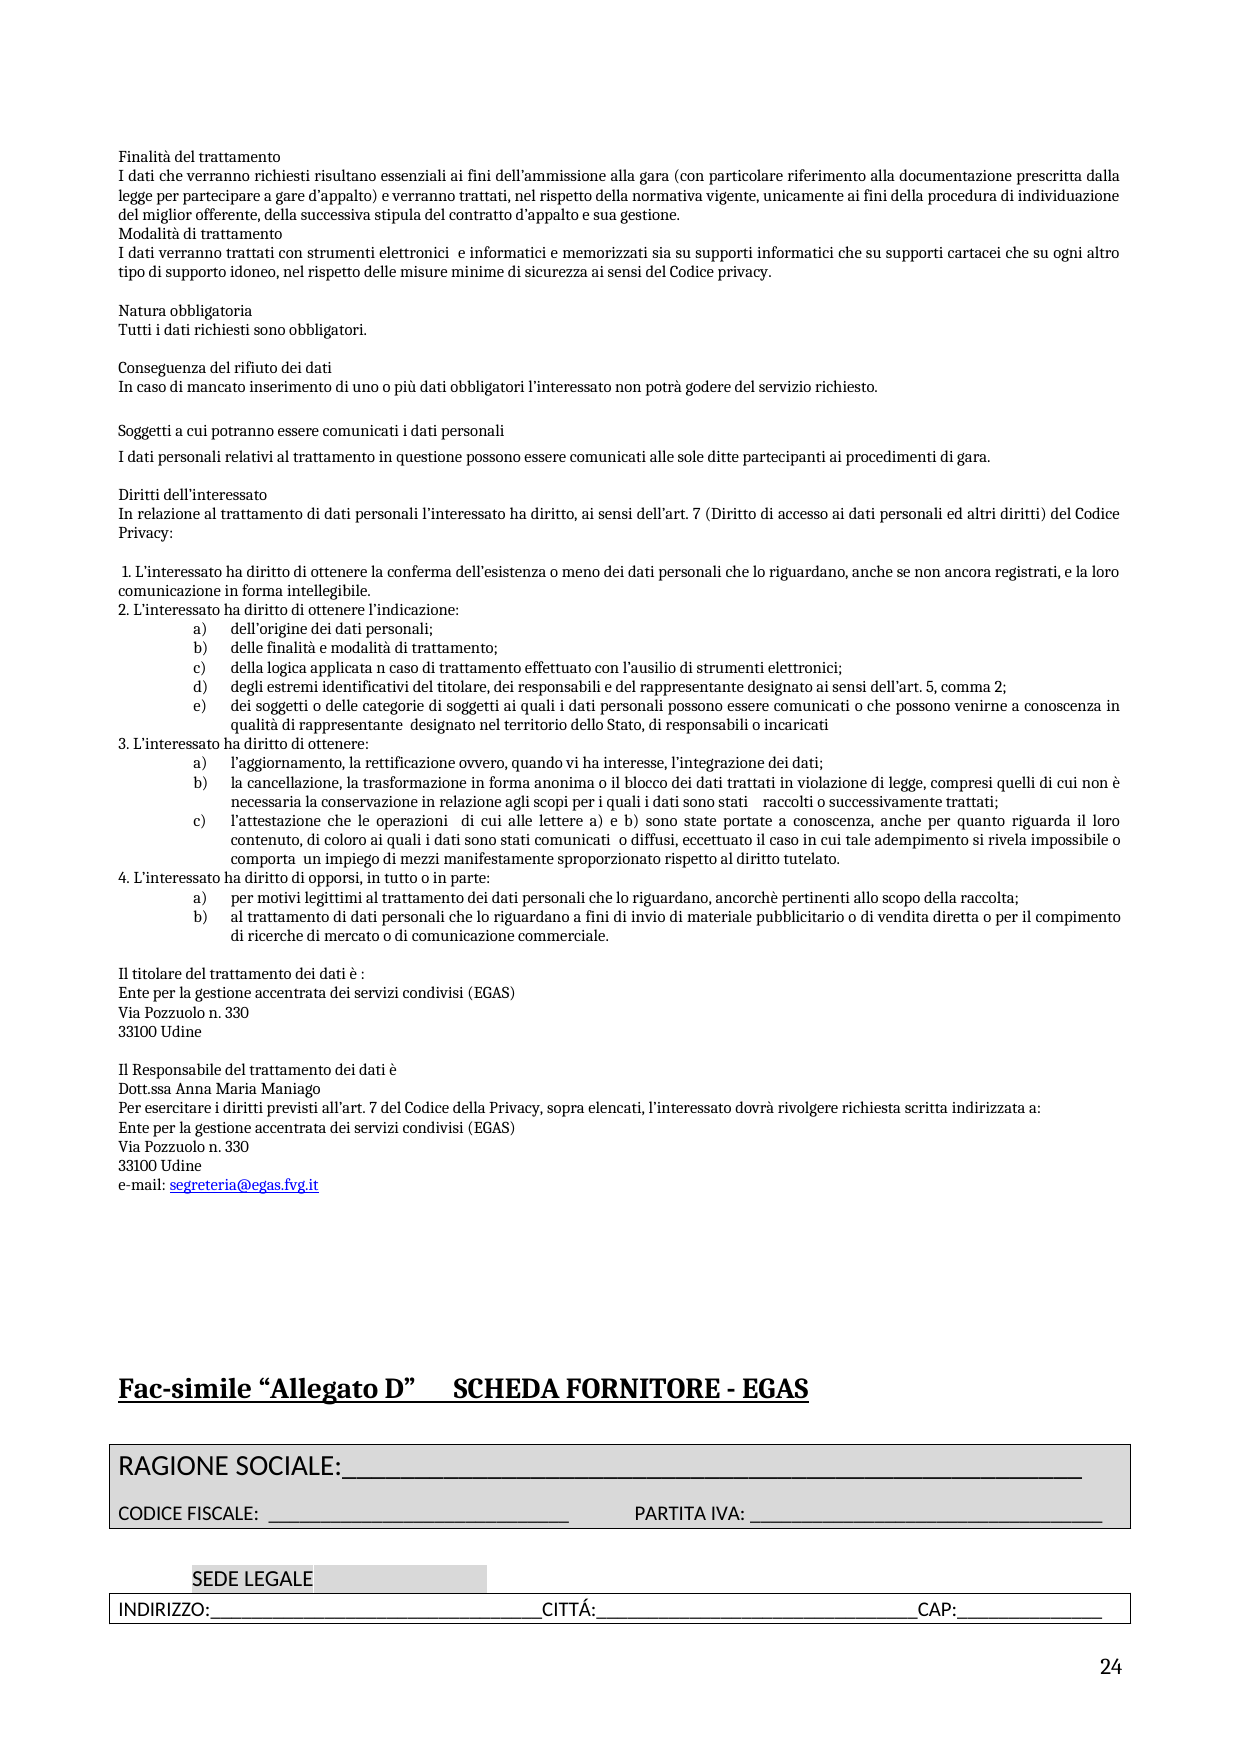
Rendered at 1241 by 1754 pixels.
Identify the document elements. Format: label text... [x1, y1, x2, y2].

text Ente per la gestione accentrata dei servizi condivisi (EGAS) [118, 1118, 1122, 1137]
list per motivi legittimi al trattamento dei dati personali che lo riguardano, ancorchè pertinenti allo scopo della raccolta; [193, 888, 1122, 907]
text Ente per la gestione accentrata dei servizi condivisi (EGAS) [118, 984, 1122, 1003]
text Fac-simile “Allegato D” SCHEDA FORNITORE - EGAS [118, 1373, 1122, 1406]
list della logica applicata n caso di trattamento effettuato con l’ausilio di strumenti elettronici; [193, 658, 1122, 677]
text 2. L’interessato ha diritto di ottenere l’indicazione: [118, 601, 1122, 620]
text CODICE FISCALE: _____________________________ PARTITA IVA: __________________________________ [110, 1497, 1130, 1528]
text Il Responsabile del trattamento dei dati è [118, 1061, 1122, 1080]
text RAGIONE SOCIALE:___________________________________________________ [110, 1445, 1130, 1483]
list l’attestazione che le operazioni di cui alle lettere a) e b) sono state portate a conoscenza, anche per quanto riguarda il loro contenuto, di coloro ai quali i dati sono stati comunicati o diffusi, eccettuato il caso in cui tale adempimento si rivela impossibile o comporta un impiego di mezzi manifestamente sproporzionato rispetto al diritto tutelato. [193, 811, 1122, 869]
list l’aggiornamento, la rettificazione ovvero, quando vi ha interesse, l’integrazione dei dati; [193, 754, 1122, 773]
list dell’origine dei dati personali; [193, 620, 1122, 639]
text Diritti dell’interessato [118, 486, 1122, 505]
text Tutti i dati richiesti sono obbligatori. [118, 320, 1122, 339]
text I dati verranno trattati con strumenti elettronici e informatici e memorizzati sia su supporti informatici che su supporti cartacei che su ogni altro tipo di supporto idoneo, nel rispetto delle misure minime di sicurezza ai sensi del Codice privacy. [118, 243, 1122, 282]
text 4. L’interessato ha diritto di opporsi, in tutto o in parte: [118, 869, 1122, 888]
list degli estremi identificativi del titolare, dei responsabili e del rappresentante designato ai sensi dell’art. 5, comma 2; [193, 677, 1122, 696]
text INDIRIZZO:________________________________CITTÁ:_______________________________CAP:______________ [110, 1594, 1130, 1623]
text In relazione al trattamento di dati personali l’interessato ha diritto, ai sensi dell’art. 7 (Diritto di accesso ai dati personali ed altri diritti) del Codice Privacy: [118, 505, 1122, 543]
text Il titolare del trattamento dei dati è : [118, 965, 1122, 984]
text I dati che verranno richiesti risultano essenziali ai fini dell’ammissione alla gara (con particolare riferimento alla documentazione prescritta dalla legge per partecipare a gare d’appalto) e verranno trattati, nel rispetto della normativa vigente, unicamente ai fini della procedura di individuazione del miglior offerente, della successiva stipula del contratto d’appalto e sua gestione. [118, 167, 1122, 224]
text Dott.ssa Anna Maria Maniago [118, 1080, 1122, 1099]
text e-mail: segreteria@egas.fvg.it [118, 1176, 1122, 1195]
text Modalità di trattamento [118, 224, 1122, 243]
text Per esercitare i diritti previsti all’art. 7 del Codice della Privacy, sopra elencati, l’interessato dovrà rivolgere richiesta scritta indirizzata a: [118, 1099, 1122, 1118]
text 3. L’interessato ha diritto di ottenere: [118, 735, 1122, 754]
text Conseguenza del rifiuto dei dati [118, 358, 1122, 378]
list la cancellazione, la trasformazione in forma anonima o il blocco dei dati trattati in violazione di legge, compresi quelli di cui non è necessaria la conservazione in relazione agli scopi per i quali i dati sono stati raccolti o successivamente trattati; [193, 773, 1122, 811]
text SEDE LEGALE [118, 1564, 1122, 1593]
subtitle Soggetti a cui potranno essere comunicati i dati personali [118, 422, 1122, 441]
text Via Pozzuolo n. 330 [118, 1003, 1122, 1022]
list al trattamento di dati personali che lo riguardano a fini di invio di materiale pubblicitario o di vendita diretta o per il compimento di ricerche di mercato o di comunicazione commerciale. [193, 907, 1122, 946]
text In caso di mancato inserimento di uno o più dati obbligatori l’interessato non potrà godere del servizio richiesto. [118, 378, 1122, 397]
list delle finalità e modalità di trattamento; [193, 639, 1122, 658]
text I dati personali relativi al trattamento in questione possono essere comunicati alle sole ditte partecipanti ai procedimenti di gara. [118, 447, 1122, 466]
list dei soggetti o delle categorie di soggetti ai quali i dati personali possono essere comunicati o che possono venirne a conoscenza in qualità di rappresentante designato nel territorio dello Stato, di responsabili o incaricati [193, 696, 1122, 735]
text 1. L’interessato ha diritto di ottenere la conferma dell’esistenza o meno dei dati personali che lo riguardano, anche se non ancora registrati, e la loro comunicazione in forma intellegibile. [118, 562, 1122, 601]
text 33100 Udine [118, 1022, 1122, 1041]
text 33100 Udine [118, 1156, 1122, 1176]
text Finalità del trattamento [118, 148, 1122, 167]
text Natura obbligatoria [118, 301, 1122, 320]
text Via Pozzuolo n. 330 [118, 1137, 1122, 1156]
